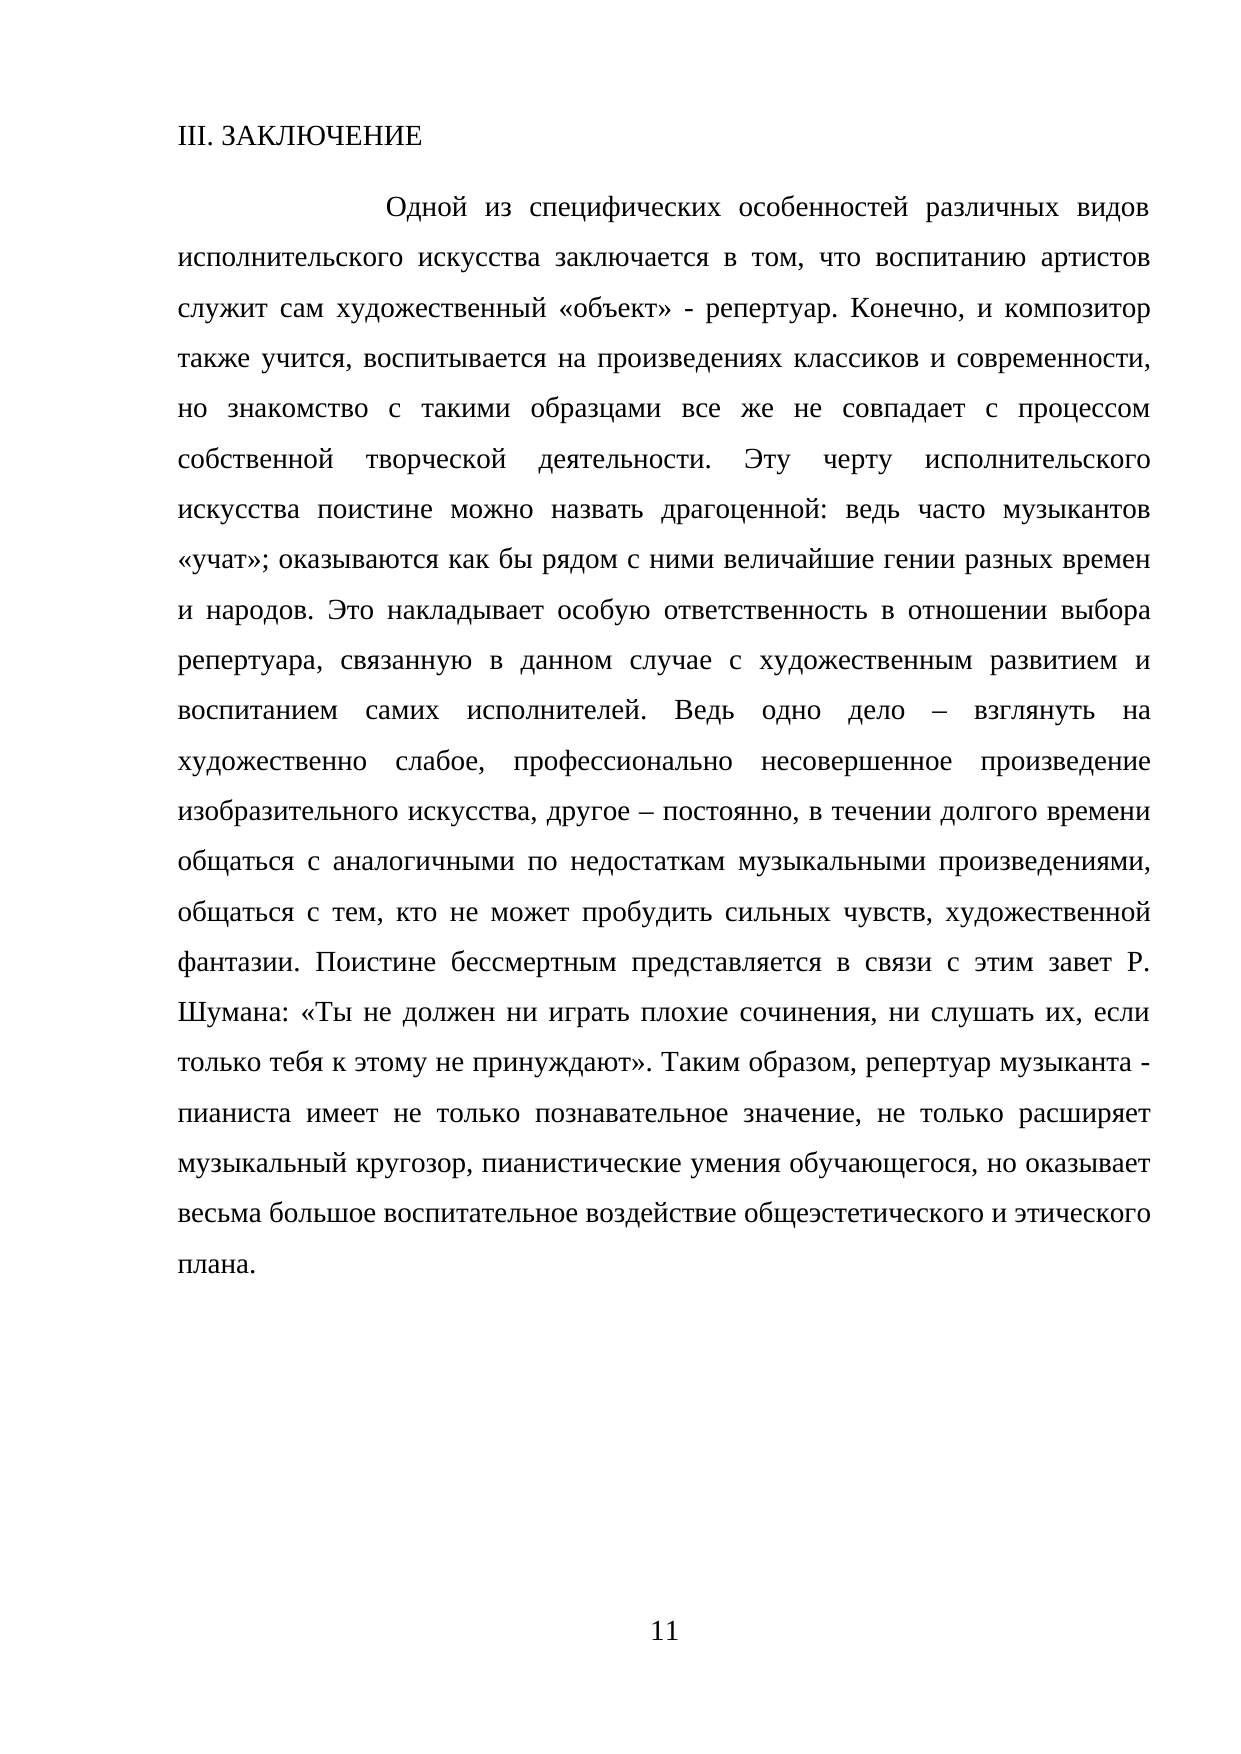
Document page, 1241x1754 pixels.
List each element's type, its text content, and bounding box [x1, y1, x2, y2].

text III. ЗАКЛЮЧЕНИЕ [177, 118, 1152, 152]
text Одной из специфических особенностей различных видов исполнительского искусства заключается в том, что воспитанию артистов служит сам художественный «объект» - репертуар. Конечно, и композитор также учится, воспитывается на произведениях классиков и современности, но знакомство с такими образцами все же не совпадает с процессом собственной творческой деятельности. Эту черту исполнительского искусства поистине можно назвать драгоценной: ведь часто музыкантов «учат»; оказываются как бы рядом с ними величайшие гении разных времен и народов. Это накладывает особую ответственность в отношении выбора репертуара, связанную в данном случае с художественным развитием и воспитанием самих исполнителей. Ведь одно дело – взглянуть на художественно слабое, профессионально несовершенное произведение изобразительного искусства, другое – постоянно, в течении долгого времени общаться с аналогичными по недостаткам музыкальными произведениями, общаться с тем, кто не может пробудить сильных чувств, художественной фантазии. Поистине бессмертным представляется в связи с этим завет Р. Шумана: «Ты не должен ни играть плохие сочинения, ни слушать их, если только тебя к этому не принуждают». Таким образом, репертуар музыканта - пианиста имеет не только познавательное значение, не только расширяет музыкальный кругозор, пианистические умения обучающегося, но оказывает весьма большое воспитательное воздействие общеэстетического и этического плана. [177, 189, 1152, 1279]
